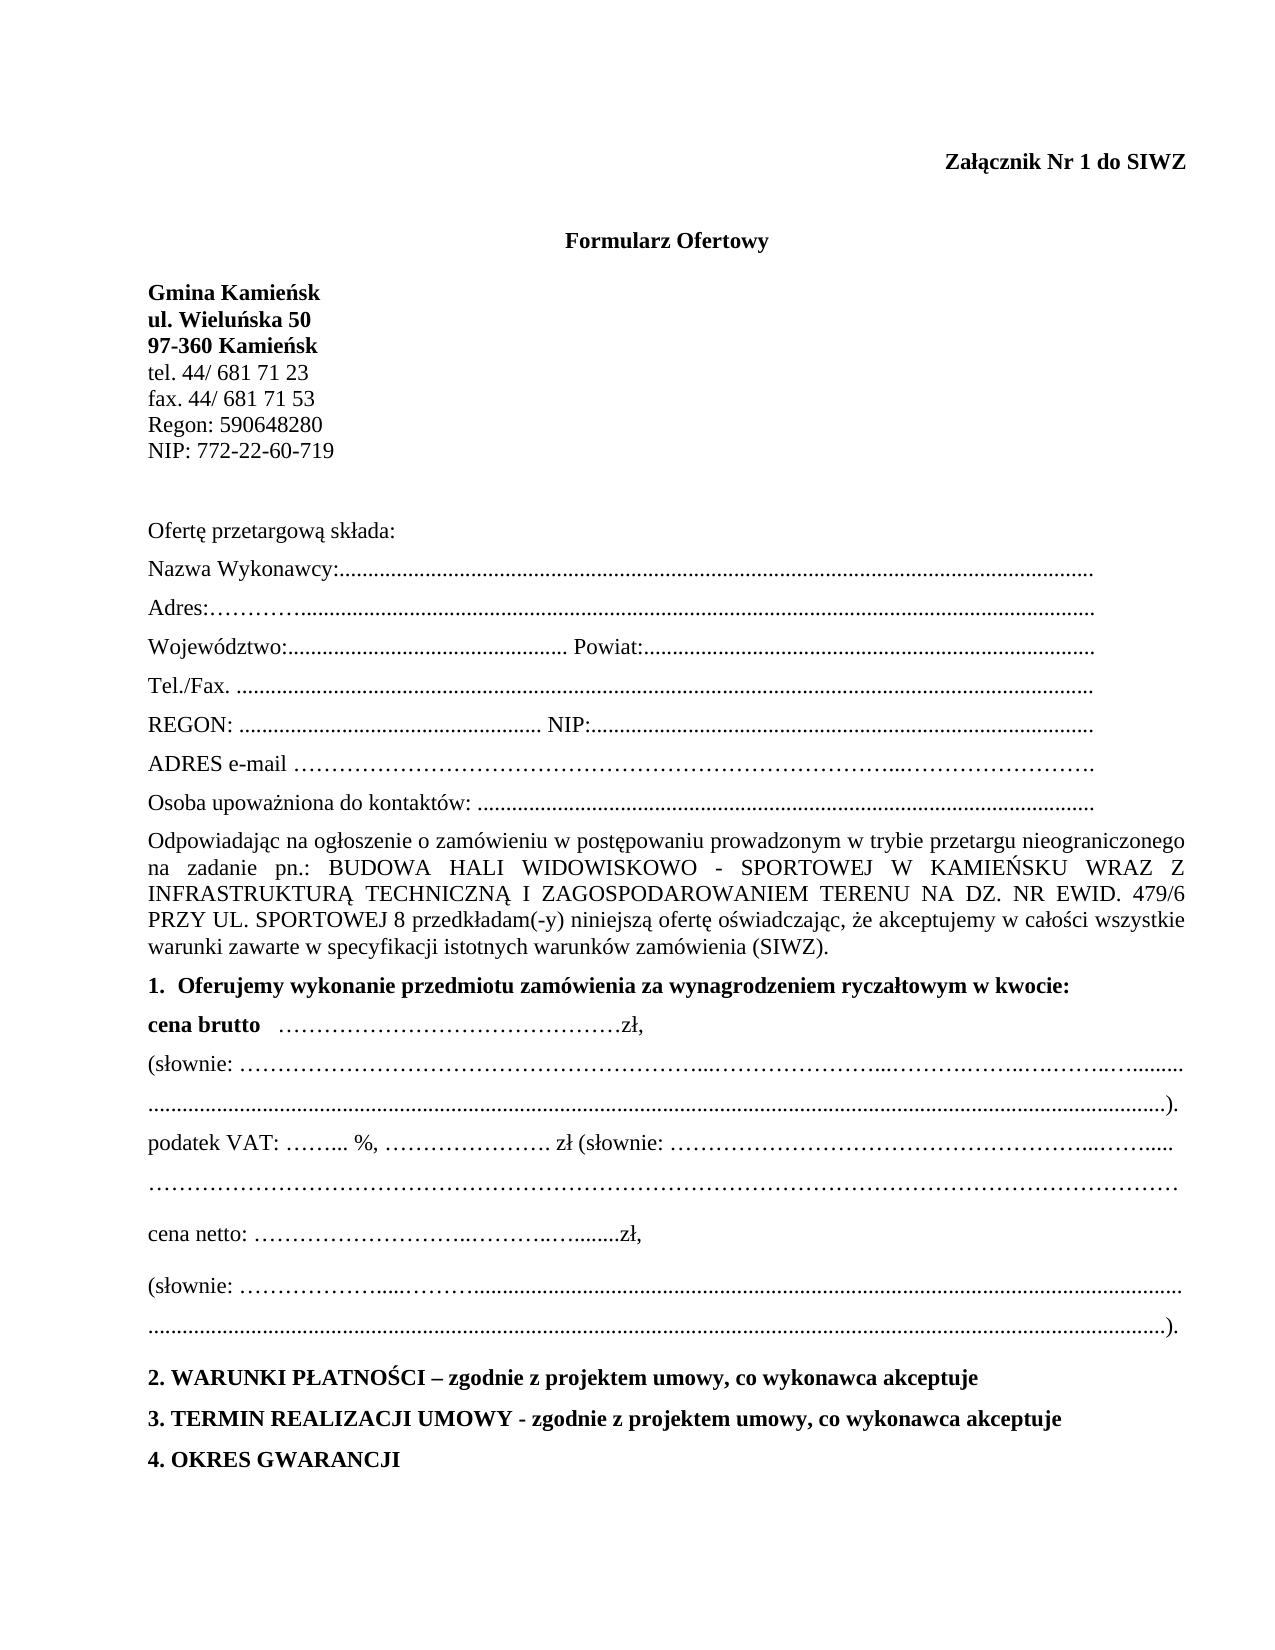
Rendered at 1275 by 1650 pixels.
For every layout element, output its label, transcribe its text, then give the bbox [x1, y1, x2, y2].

text Adres:…………........................................................................................................................................... [148, 594, 1186, 621]
text Regon: 590648280 [148, 411, 1186, 438]
text Województwo:................................................. Powiat:............................................................................... [148, 633, 1186, 659]
text ..................................................................................................................................................................................). [148, 1312, 1186, 1338]
text Osoba upoważniona do kontaktów: ............................................................................................................ [148, 789, 1186, 815]
text ADRES e-mail ……………………………………………………………………...……………………. [148, 750, 1186, 776]
text podatek VAT: ……... %, …………………. zł (słownie: ………………………………………………...……..... [148, 1129, 1186, 1155]
text (słownie: ……………….....………............................................................................................................................ [148, 1272, 1186, 1299]
text Gmina Kamieńsk ul. Wieluńska 50 97-360 Kamieńsk [148, 279, 1186, 358]
text tel. 44/ 681 71 23 [148, 358, 1186, 385]
text 4. OKRES GWARANCJI [148, 1446, 1186, 1472]
text 3. TERMIN REALIZACJI UMOWY - zgodnie z projektem umowy, co wykonawca akceptuje [148, 1405, 1186, 1431]
text Tel./Fax. ...................................................................................................................................................... [148, 672, 1186, 698]
text NIP: 772-22-60-719 [148, 438, 1186, 464]
text 2. WARUNKI PŁATNOŚCI – zgodnie z projektem umowy, co wykonawca akceptuje [148, 1364, 1186, 1390]
text ……………………………………………………………………………………………………………………… [148, 1168, 1186, 1195]
subtitle Odpowiadając na ogłoszenie o zamówieniu w postępowaniu prowadzonym w trybie przetargu nieograniczonego na zadanie pn.: BUDOWA HALI WIDOWISKOWO - SPORTOWEJ W KAMIEŃSKU WRAZ Z INFRASTRUKTURĄ TECHNICZNĄ I ZAGOSPODAROWANIEM TERENU NA DZ. NR EWID. 479/6 PRZY UL. SPORTOWEJ 8 przedkładam(-y) niniejszą ofertę oświadczając, że akceptujemy w całości wszystkie warunki zawarte w specyfikacji istotnych warunków zamówienia (SIWZ). [148, 827, 1186, 959]
text fax. 44/ 681 71 53 [148, 385, 1186, 411]
text Załącznik Nr 1 do SIWZ [148, 148, 1186, 174]
text ..................................................................................................................................................................................). [148, 1089, 1186, 1116]
text Ofertę przetargową składa: [148, 517, 1186, 543]
list Oferujemy wykonanie przedmiotu zamówienia za wynagrodzeniem ryczałtowym w kwocie: [148, 972, 1186, 998]
text cena netto: ………………………..………..…........zł, [148, 1221, 1186, 1247]
text Formularz Ofertowy [148, 227, 1186, 253]
text Nazwa Wykonawcy:.................................................................................................................................... [148, 556, 1186, 582]
text cena brutto ………………………………………zł, [148, 1011, 1186, 1037]
text (słownie: ……………………………………………………...…………………...……….……..….……..…......... [148, 1050, 1186, 1076]
text REGON: ..................................................... NIP:........................................................................................ [148, 711, 1186, 737]
